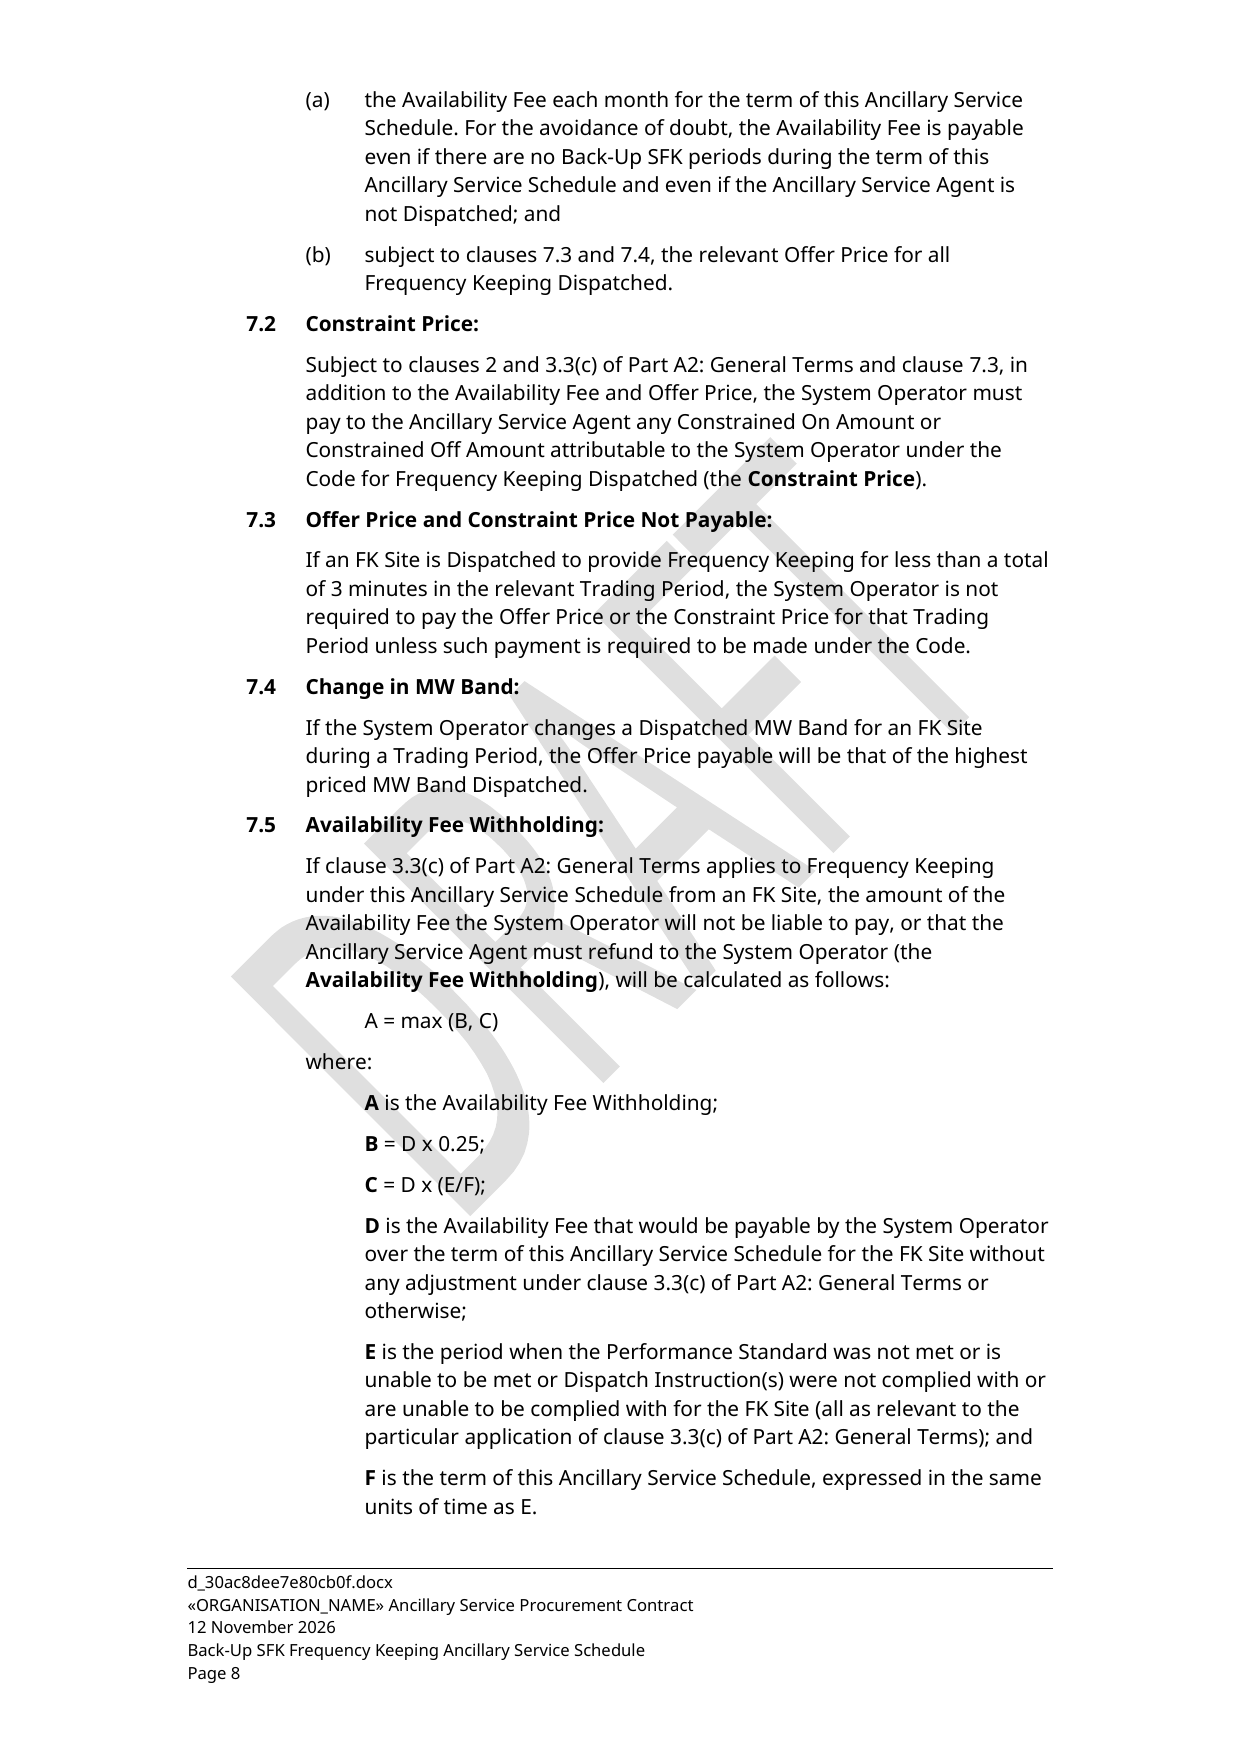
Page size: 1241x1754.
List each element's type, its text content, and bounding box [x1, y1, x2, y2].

text F is the term of this Ancillary Service Schedule, expressed in the same units of time as E. [364, 1463, 1053, 1520]
text C = D x (E/F); [364, 1170, 1053, 1198]
subtitle Availability Fee Withholding: [246, 811, 1053, 839]
text E is the period when the Performance Standard was not met or is unable to be met or Dispatch Instruction(s) were not complied with or are unable to be complied with for the FK Site (all as relevant to the particular application of clause 3.3(c) of Part A2: General Terms); and [364, 1337, 1053, 1451]
subtitle subject to clauses 7.3 and 7.4, the relevant Offer Price for all Frequency Keeping Dispatched. [305, 240, 1053, 297]
text If an FK Site is Dispatched to provide Frequency Keeping for less than a total of 3 minutes in the relevant Trading Period, the System Operator is not required to pay the Offer Price or the Constraint Price for that Trading Period unless such payment is required to be made under the Code. [305, 546, 1053, 659]
text A = max (B, C) [364, 1006, 1053, 1035]
text If the System Operator changes a Dispatched MW Band for an FK Site during a Trading Period, the Offer Price payable will be that of the highest priced MW Band Dispatched. [305, 713, 1053, 798]
text A is the Availability Fee Withholding; [364, 1088, 1053, 1117]
subtitle Change in MW Band: [246, 672, 1053, 700]
subtitle Constraint Price: [246, 309, 1053, 337]
text If clause 3.3(c) of Part A2: General Terms applies to Frequency Keeping under this Ancillary Service Schedule from an FK Site, the amount of the Availability Fee the System Operator will not be liable to pay, or that the Ancillary Service Agent must refund to the System Operator (the Availability Fee Withholding), will be calculated as follows: [305, 852, 1053, 994]
text where: [305, 1047, 1053, 1076]
subtitle Offer Price and Constraint Price Not Payable: [246, 505, 1053, 533]
subtitle the Availability Fee each month for the term of this Ancillary Service Schedule. For the avoidance of doubt, the Availability Fee is payable even if there are no Back-Up SFK periods during the term of this Ancillary Service Schedule and even if the Ancillary Service Agent is not Dispatched; and [305, 85, 1053, 227]
text Subject to clauses 2 and 3.3(c) of Part A2: General Terms and clause 7.3, in addition to the Availability Fee and Offer Price, the System Operator must pay to the Ancillary Service Agent any Constrained On Amount or Constrained Off Amount attributable to the System Operator under the Code for Frequency Keeping Dispatched (the Constraint Price). [305, 350, 1053, 492]
text B = D x 0.25; [364, 1129, 1053, 1157]
text D is the Availability Fee that would be payable by the System Operator over the term of this Ancillary Service Schedule for the FK Site without any adjustment under clause 3.3(c) of Part A2: General Terms or otherwise; [364, 1211, 1053, 1325]
